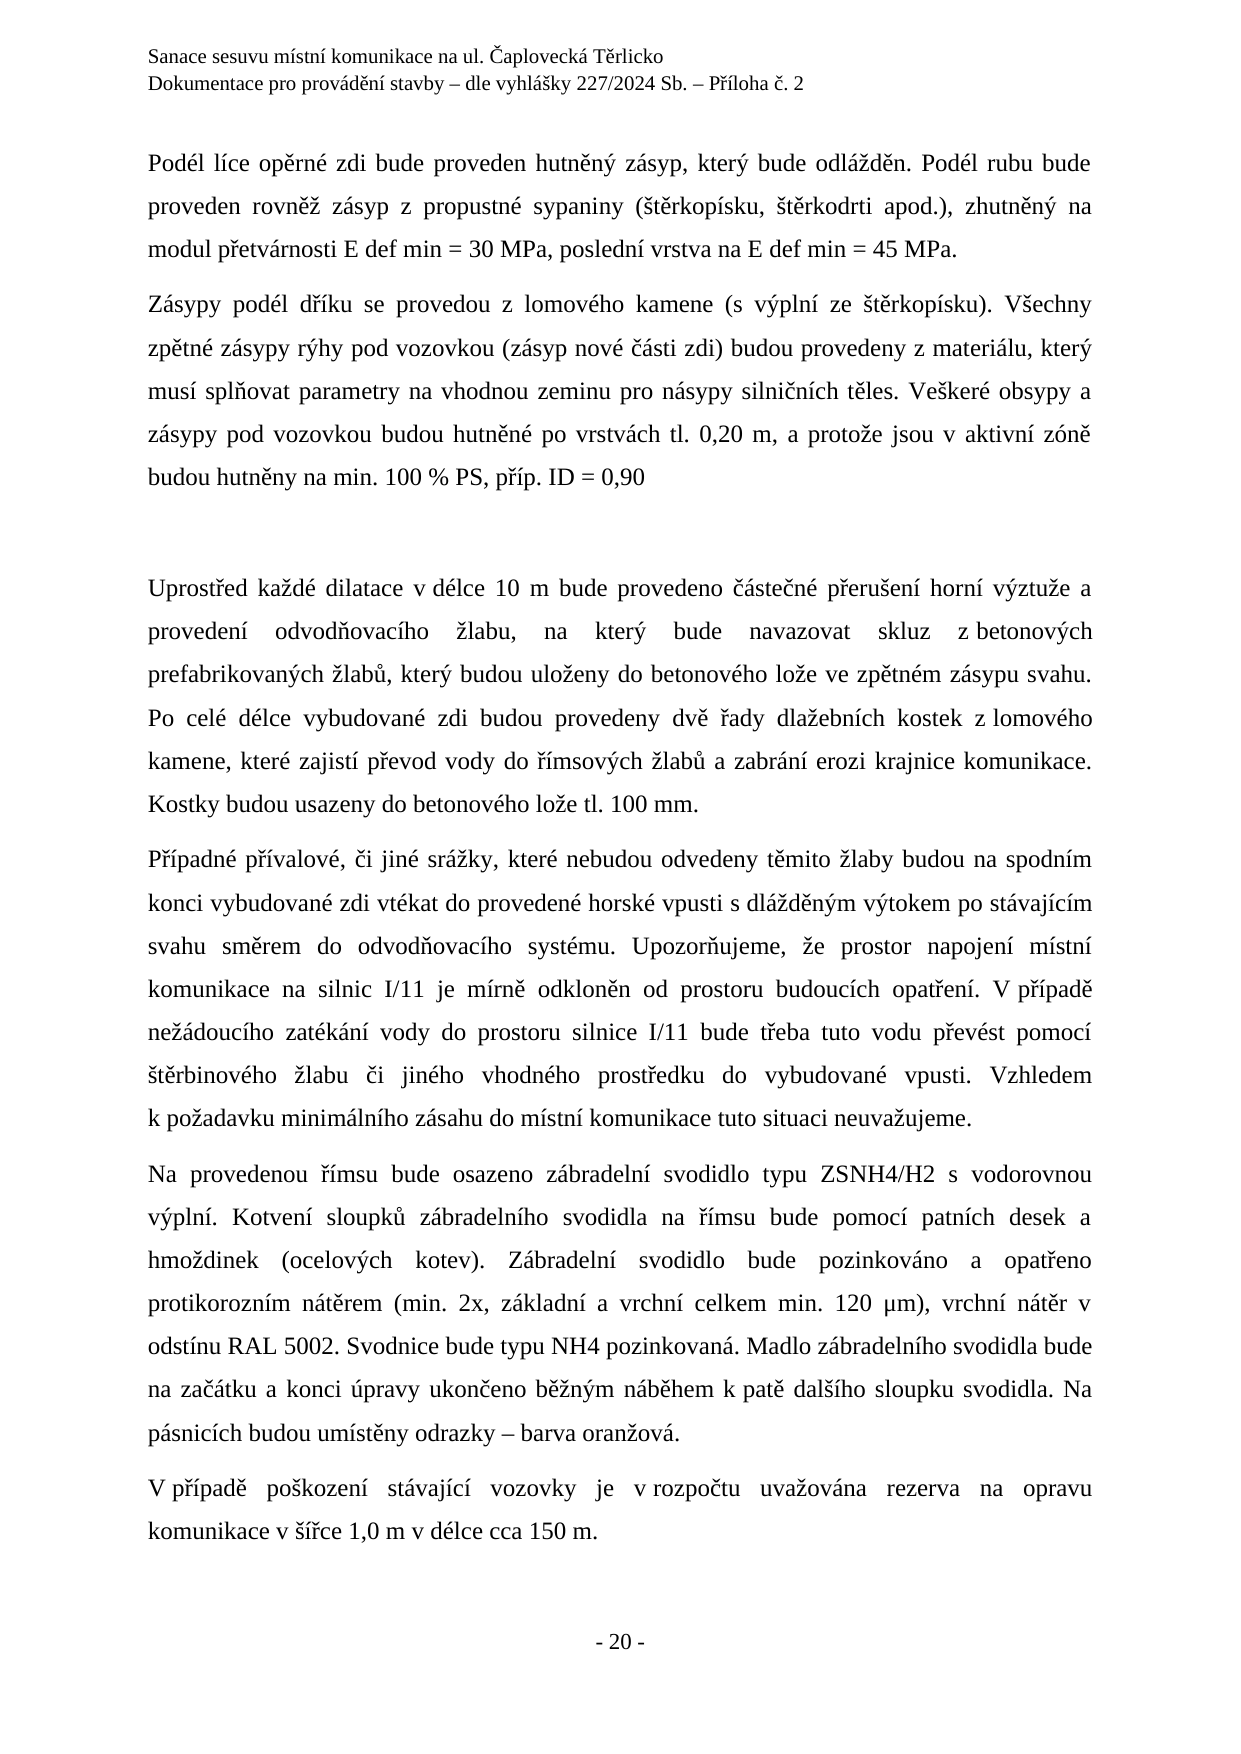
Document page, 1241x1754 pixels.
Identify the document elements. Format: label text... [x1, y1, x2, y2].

text Případné přívalové, či jiné srážky, které nebudou odvedeny těmito žlaby budou na spodním konci vybudované zdi vtékat do provedené horské vpusti s dlážděným výtokem po stávajícím svahu směrem do odvodňovacího systému. Upozorňujeme, že prostor napojení místní komunikace na silnic I/11 je mírně odkloněn od prostoru budoucích opatření. V případě nežádoucího zatékání vody do prostoru silnice I/11 bude třeba tuto vodu převést pomocí štěrbinového žlabu či jiného vhodného prostředku do vybudované vpusti. Vzhledem k požadavku minimálního zásahu do místní komunikace tuto situaci neuvažujeme. [148, 844, 1093, 1132]
text Na provedenou římsu bude osazeno zábradelní svodidlo typu ZSNH4/H2 s vodorovnou výplní. Kotvení sloupků zábradelního svodidla na římsu bude pomocí patních desek a hmoždinek (ocelových kotev). Zábradelní svodidlo bude pozinkováno a opatřeno protikorozním nátěrem (min. 2x, základní a vrchní celkem min. 120 μm), vrchní nátěr v odstínu RAL 5002. Svodnice bude typu NH4 pozinkovaná. Madlo zábradelního svodidla bude na začátku a konci úpravy ukončeno běžným náběhem k patě dalšího sloupku svodidla. Na pásnicích budou umístěny odrazky – barva oranžová. [148, 1159, 1093, 1446]
text Podél líce opěrné zdi bude proveden hutněný zásyp, který bude odlážděn. Podél rubu bude proveden rovněž zásyp z propustné sypaniny (štěrkopísku, štěrkodrti apod.), zhutněný na modul přetvárnosti E def min = 30 MPa, poslední vrstva na E def min = 45 MPa. [148, 148, 1093, 263]
text Zásypy podél dříku se provedou z lomového kamene (s výplní ze štěrkopísku). Všechny zpětné zásypy rýhy pod vozovkou (zásyp nové části zdi) budou provedeny z materiálu, který musí splňovat parametry na vhodnou zeminu pro násypy silničních těles. Veškeré obsypy a zásypy pod vozovkou budou hutněné po vrstvách tl. 0,20 m, a protože jsou v aktivní zóně budou hutněny na min. 100 % PS, příp. ID = 0,90 [148, 289, 1093, 491]
text V případě poškození stávající vozovky je v rozpočtu uvažována rezerva na opravu komunikace v šířce 1,0 m v délce cca 150 m. [148, 1473, 1093, 1545]
text Uprostřed každé dilatace v délce 10 m bude provedeno částečné přerušení horní výztuže a provedení odvodňovacího žlabu, na který bude navazovat skluz z betonových prefabrikovaných žlabů, který budou uloženy do betonového lože ve zpětném zásypu svahu. Po celé délce vybudované zdi budou provedeny dvě řady dlažebních kostek z lomového kamene, které zajistí převod vody do římsových žlabů a zabrání erozi krajnice komunikace. Kostky budou usazeny do betonového lože tl. 100 mm. [148, 573, 1093, 818]
